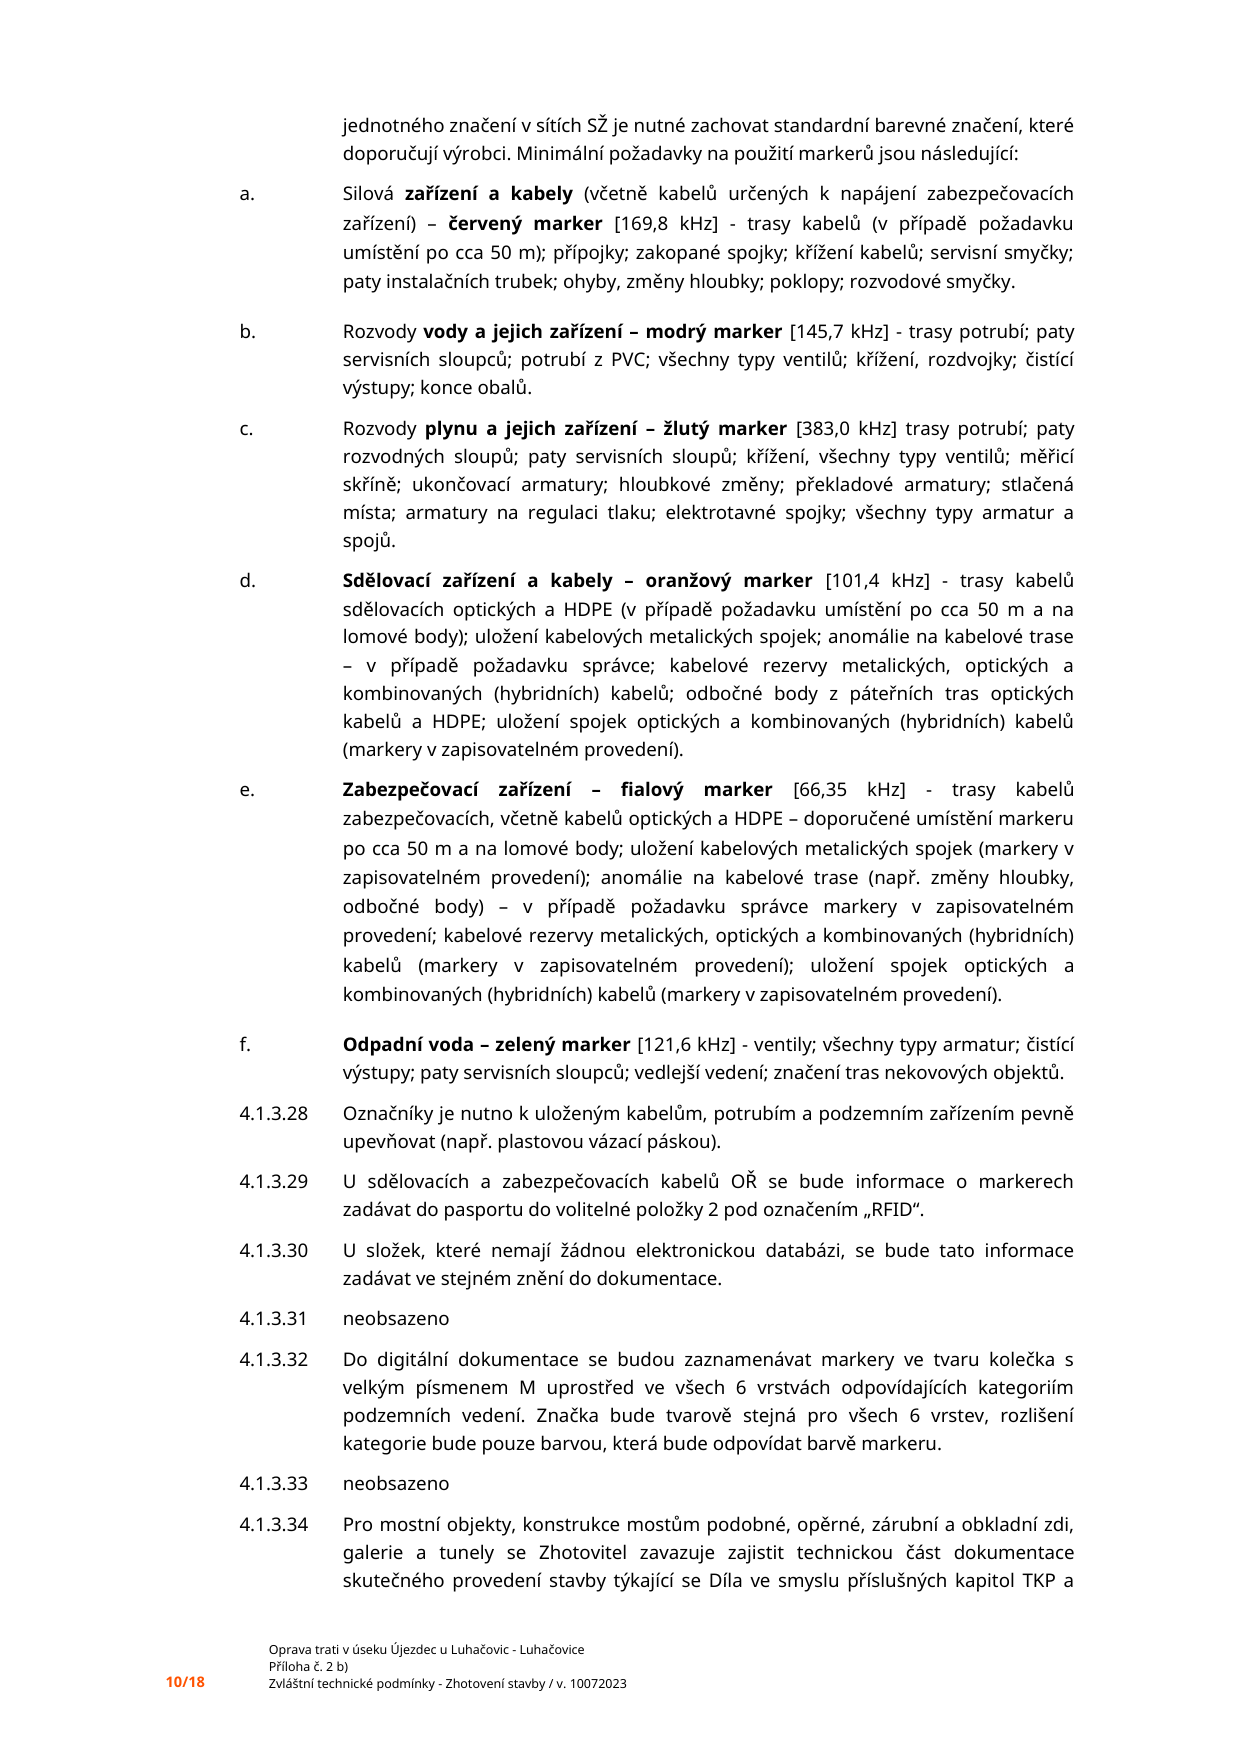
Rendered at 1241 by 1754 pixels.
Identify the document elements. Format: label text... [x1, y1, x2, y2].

text neobsazeno [239, 1471, 1075, 1496]
list Rozvody vody a jejich zařízení – modrý marker [145,7 kHz] - trasy potrubí; paty servisních sloupců; potrubí z PVC; všechny typy ventilů; křížení, rozdvojky; čistící výstupy; konce obalů. [239, 319, 1075, 400]
list Sdělovací zařízení a kabely – oranžový marker [101,4 kHz] - trasy kabelů sdělovacích optických a HDPE (v případě požadavku umístění po cca 50 m a na lomové body); uložení kabelových metalických spojek; anomálie na kabelové trase – v případě požadavku správce; kabelové rezervy metalických, optických a kombinovaných (hybridních) kabelů; odbočné body z páteřních tras optických kabelů a HDPE; uložení spojek optických a kombinovaných (hybridních) kabelů (markery v zapisovatelném provedení). [239, 568, 1075, 761]
list Rozvody plynu a jejich zařízení – žlutý marker [383,0 kHz] trasy potrubí; paty rozvodných sloupů; paty servisních sloupů; křížení, všechny typy ventilů; měřicí skříně; ukončovací armatury; hloubkové změny; překladové armatury; stlačená místa; armatury na regulaci tlaku; elektrotavné spojky; všechny typy armatur a spojů. [239, 415, 1075, 553]
text neobsazeno [239, 1306, 1075, 1331]
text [239, 1511, 1075, 1593]
list Odpadní voda – zelený marker [121,6 kHz] - ventily; všechny typy armatur; čistící výstupy; paty servisních sloupců; vedlejší vedení; značení tras nekovových objektů. [239, 1031, 1075, 1085]
text U sdělovacích a zabezpečovacích kabelů OŘ se bude informace o markerech zadávat do pasportu do volitelné položky 2 pod označením „RFID“. [239, 1168, 1075, 1222]
list Zabezpečovací zařízení – fialový marker [66,35 kHz] - trasy kabelů zabezpečovacích, včetně kabelů optických a HDPE – doporučené umístění markeru po cca 50 m a na lomové body; uložení kabelových metalických spojek (markery v zapisovatelném provedení); anomálie na kabelové trase (např. změny hloubky, odbočné body) – v případě požadavku správce markery v zapisovatelném provedení; kabelové rezervy metalických, optických a kombinovaných (hybridních) kabelů (markery v zapisovatelném provedení); uložení spojek optických a kombinovaných (hybridních) kabelů (markery v zapisovatelném provedení). [239, 776, 1075, 1007]
list Silová zařízení a kabely (včetně kabelů určených k napájení zabezpečovacích zařízení) – červený marker [169,8 kHz] - trasy kabelů (v případě požadavku umístění po cca 50 m); přípojky; zakopané spojky; křížení kabelů; servisní smyčky; paty instalačních trubek; ohyby, změny hloubky; poklopy; rozvodové smyčky. [239, 181, 1075, 294]
text Do digitální dokumentace se budou zaznamenávat markery ve tvaru kolečka s velkým písmenem M uprostřed ve všech 6 vrstvách odpovídajících kategoriím podzemních vedení. Značka bude tvarově stejná pro všech 6 vrstev, rozlišení kategorie bude pouze barvou, která bude odpovídat barvě markeru. [239, 1346, 1075, 1456]
text U složek, které nemají žádnou elektronickou databázi, se bude tato informace zadávat ve stejném znění do dokumentace. [239, 1237, 1075, 1291]
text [239, 112, 1075, 166]
text Označníky je nutno k uloženým kabelům, potrubím a podzemním zařízením pevně upevňovat (např. plastovou vázací páskou). [239, 1100, 1075, 1153]
